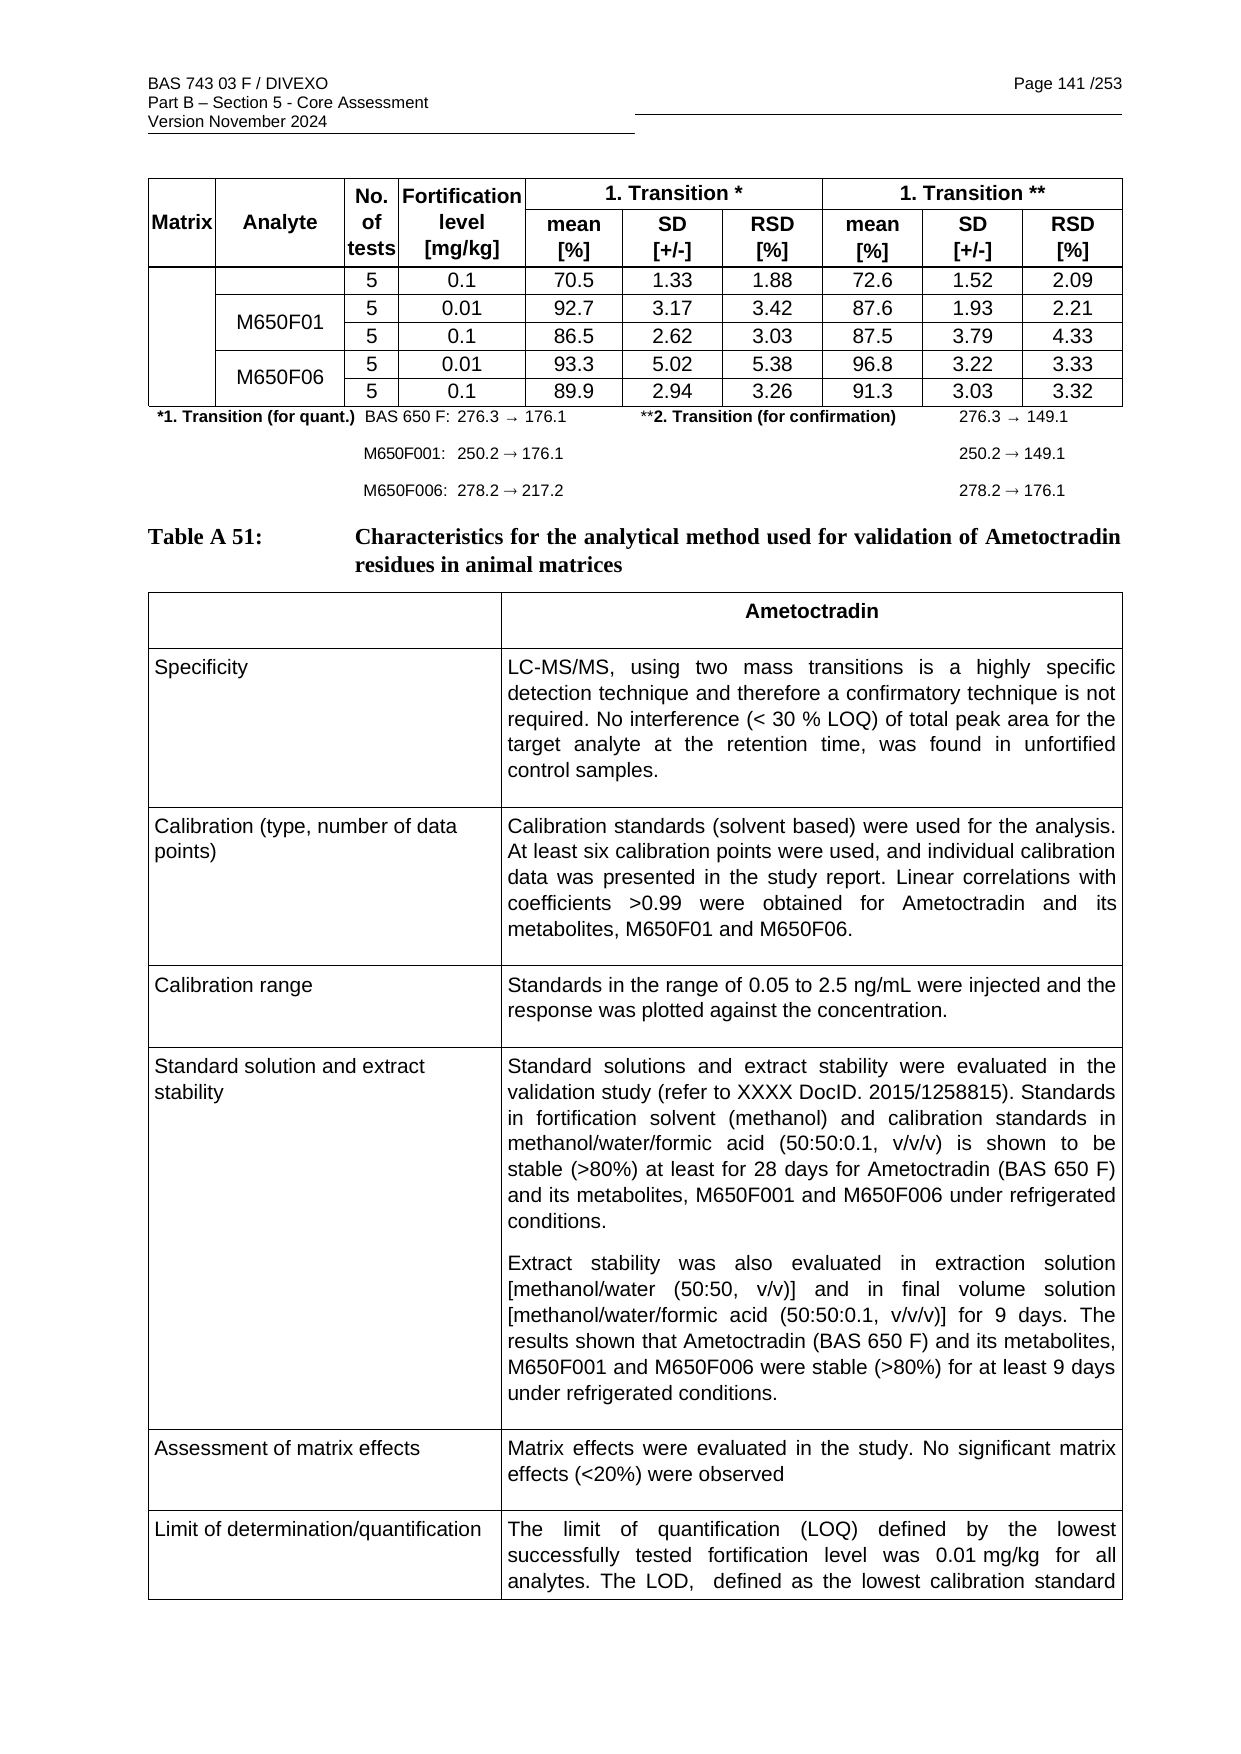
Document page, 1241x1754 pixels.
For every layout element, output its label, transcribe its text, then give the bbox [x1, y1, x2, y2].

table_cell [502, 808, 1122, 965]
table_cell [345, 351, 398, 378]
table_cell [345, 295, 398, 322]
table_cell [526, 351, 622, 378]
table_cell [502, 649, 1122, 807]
text M650F001: 250.2 176.1 250.2 149.1 [148, 444, 1122, 463]
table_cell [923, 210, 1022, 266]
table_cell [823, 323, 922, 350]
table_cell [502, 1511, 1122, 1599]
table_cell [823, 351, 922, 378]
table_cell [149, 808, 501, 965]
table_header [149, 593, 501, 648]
text Table A 51: Characteristics for the analytical method used for validation of Ametoctradin residues in animal matrices [148, 523, 1122, 578]
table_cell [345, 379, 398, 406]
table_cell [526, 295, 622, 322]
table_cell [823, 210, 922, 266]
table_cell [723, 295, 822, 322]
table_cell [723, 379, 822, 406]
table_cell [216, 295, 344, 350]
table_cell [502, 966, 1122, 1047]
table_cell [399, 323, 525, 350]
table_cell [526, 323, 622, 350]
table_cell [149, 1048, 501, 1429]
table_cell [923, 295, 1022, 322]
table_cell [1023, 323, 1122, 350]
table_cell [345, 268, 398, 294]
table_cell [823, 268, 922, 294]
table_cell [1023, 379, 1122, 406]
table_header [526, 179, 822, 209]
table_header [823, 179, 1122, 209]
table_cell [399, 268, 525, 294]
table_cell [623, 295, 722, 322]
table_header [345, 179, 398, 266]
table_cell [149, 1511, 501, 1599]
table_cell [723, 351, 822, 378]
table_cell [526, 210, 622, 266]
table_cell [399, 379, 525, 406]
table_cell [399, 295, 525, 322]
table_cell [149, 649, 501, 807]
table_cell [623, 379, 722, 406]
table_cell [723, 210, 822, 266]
text M650F006: 278.2 217.2 278.2 176.1 [148, 481, 1122, 501]
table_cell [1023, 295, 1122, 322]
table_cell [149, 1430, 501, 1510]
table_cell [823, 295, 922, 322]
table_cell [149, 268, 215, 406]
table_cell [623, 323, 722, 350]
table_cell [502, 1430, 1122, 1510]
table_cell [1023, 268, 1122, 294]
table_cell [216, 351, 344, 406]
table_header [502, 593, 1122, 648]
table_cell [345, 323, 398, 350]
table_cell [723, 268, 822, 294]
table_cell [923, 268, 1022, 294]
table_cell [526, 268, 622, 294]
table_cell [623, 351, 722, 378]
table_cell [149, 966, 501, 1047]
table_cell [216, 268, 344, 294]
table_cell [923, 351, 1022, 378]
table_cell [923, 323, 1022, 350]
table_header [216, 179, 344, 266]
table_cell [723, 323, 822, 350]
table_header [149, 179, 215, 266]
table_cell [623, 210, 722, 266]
text *1. Transition (for quant.) BAS 650 F: 276.3 → 176.1 **2. Transition (for confirmation) 276.3 → 149.1 [148, 407, 1122, 426]
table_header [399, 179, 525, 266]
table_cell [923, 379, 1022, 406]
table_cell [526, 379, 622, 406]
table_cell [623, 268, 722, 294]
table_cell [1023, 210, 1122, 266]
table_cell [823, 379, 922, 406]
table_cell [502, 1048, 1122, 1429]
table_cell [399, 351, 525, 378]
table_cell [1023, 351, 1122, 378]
